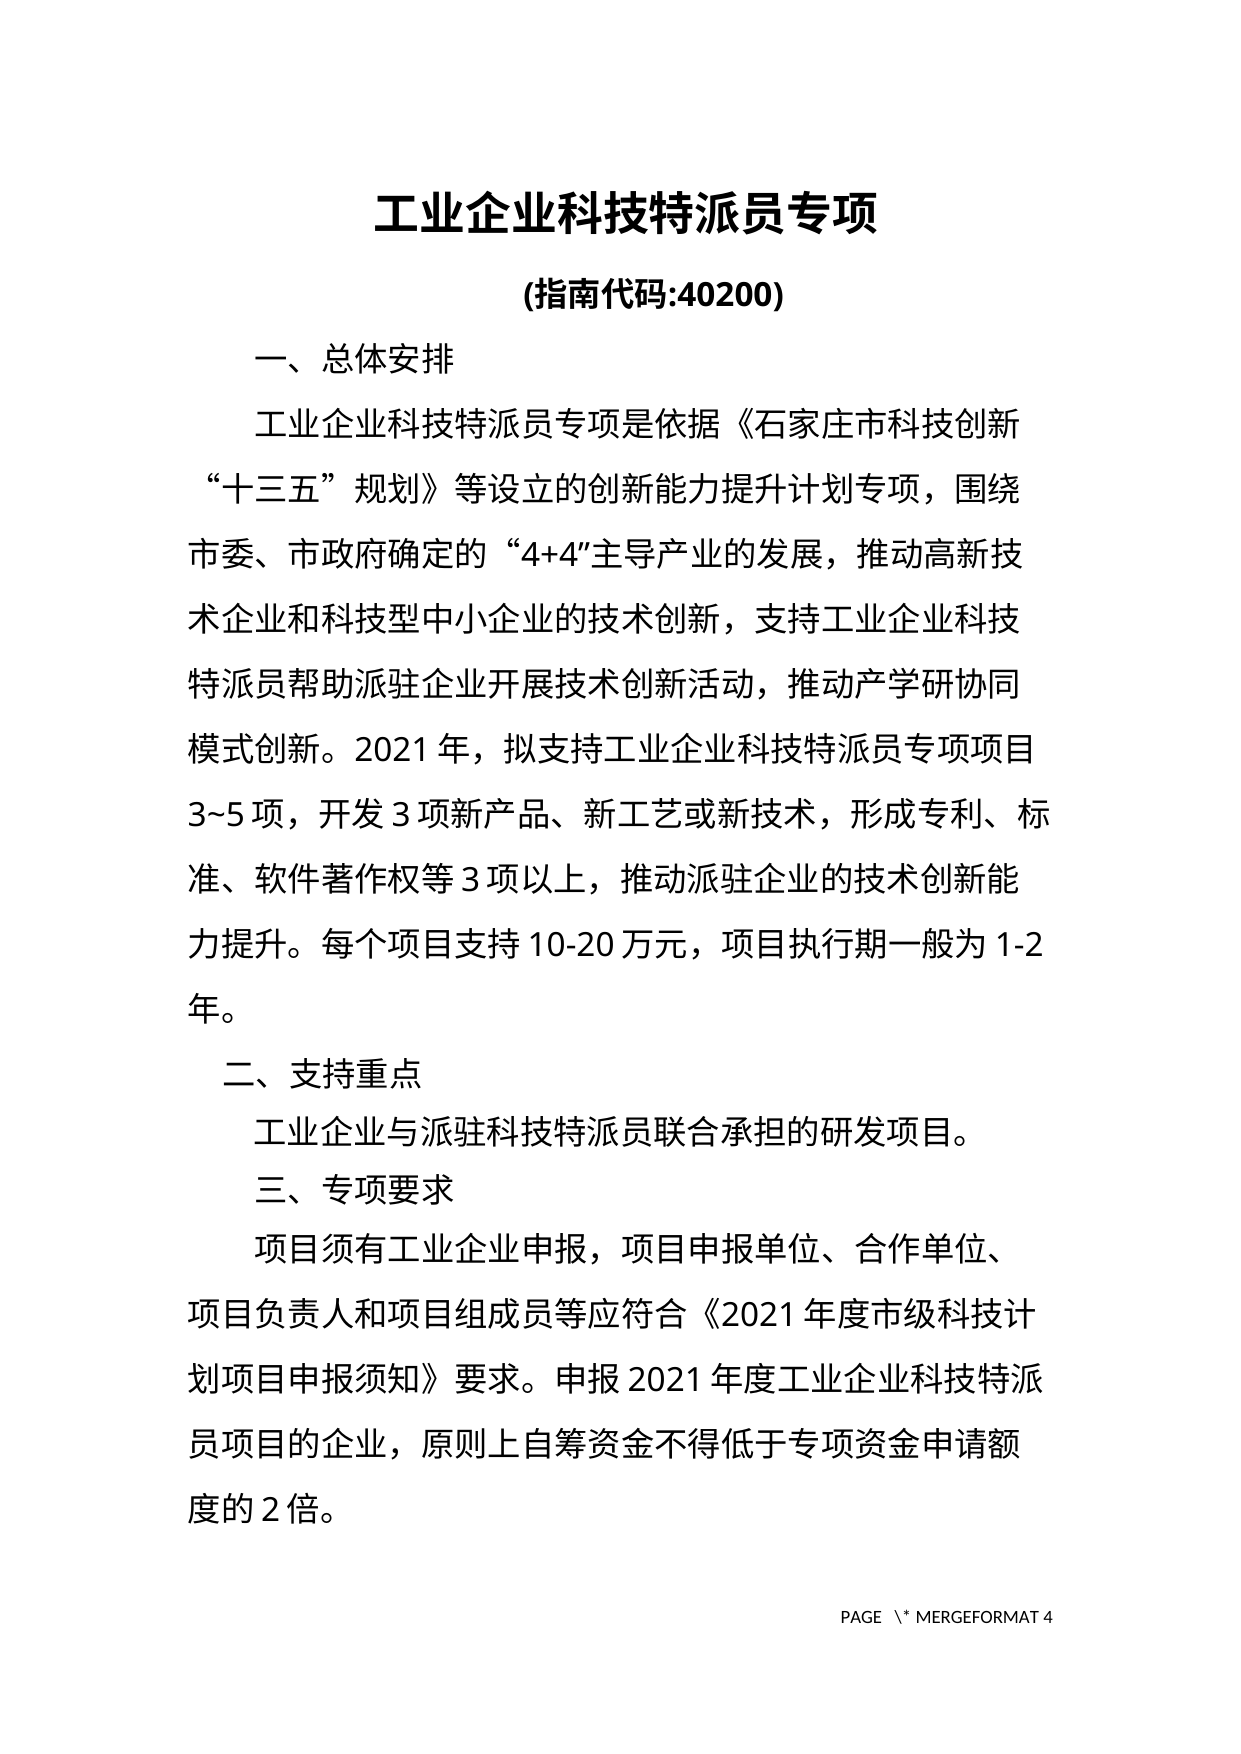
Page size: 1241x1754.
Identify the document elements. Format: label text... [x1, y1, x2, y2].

text 工业企业与派驻科技特派员联合承担的研发项目。 [233, 1098, 1053, 1156]
text 项目须有工业企业申报，项目申报单位、合作单位、项目负责人和项目组成员等应符合《2021年度市级科技计划项目申报须知》要求。申报2021年度工业企业科技特派员项目的企业，原则上自筹资金不得低于专项资金申请额度的2倍。 [187, 1214, 1053, 1539]
text 工业企业科技特派员专项 [187, 162, 1053, 259]
text 一、总体安排 [187, 324, 1053, 389]
text (指南代码:40200) [187, 259, 1053, 324]
text 工业企业科技特派员专项是依据《石家庄市科技创新“十三五”规划》等设立的创新能力提升计划专项，围绕市委、市政府确定的“4+4”主导产业的发展，推动高新技术企业和科技型中小企业的技术创新，支持工业企业科技特派员帮助派驻企业开展技术创新活动，推动产学研协同模式创新。2021年，拟支持工业企业科技特派员专项项目3~5项，开发3项新产品、新工艺或新技术，形成专利、标准、软件著作权等3项以上，推动派驻企业的技术创新能力提升。每个项目支持10-20万元，项目执行期一般为1-2年。 [187, 389, 1053, 1039]
text 二、支持重点 [187, 1039, 1053, 1098]
text 三、专项要求 [187, 1156, 1053, 1214]
